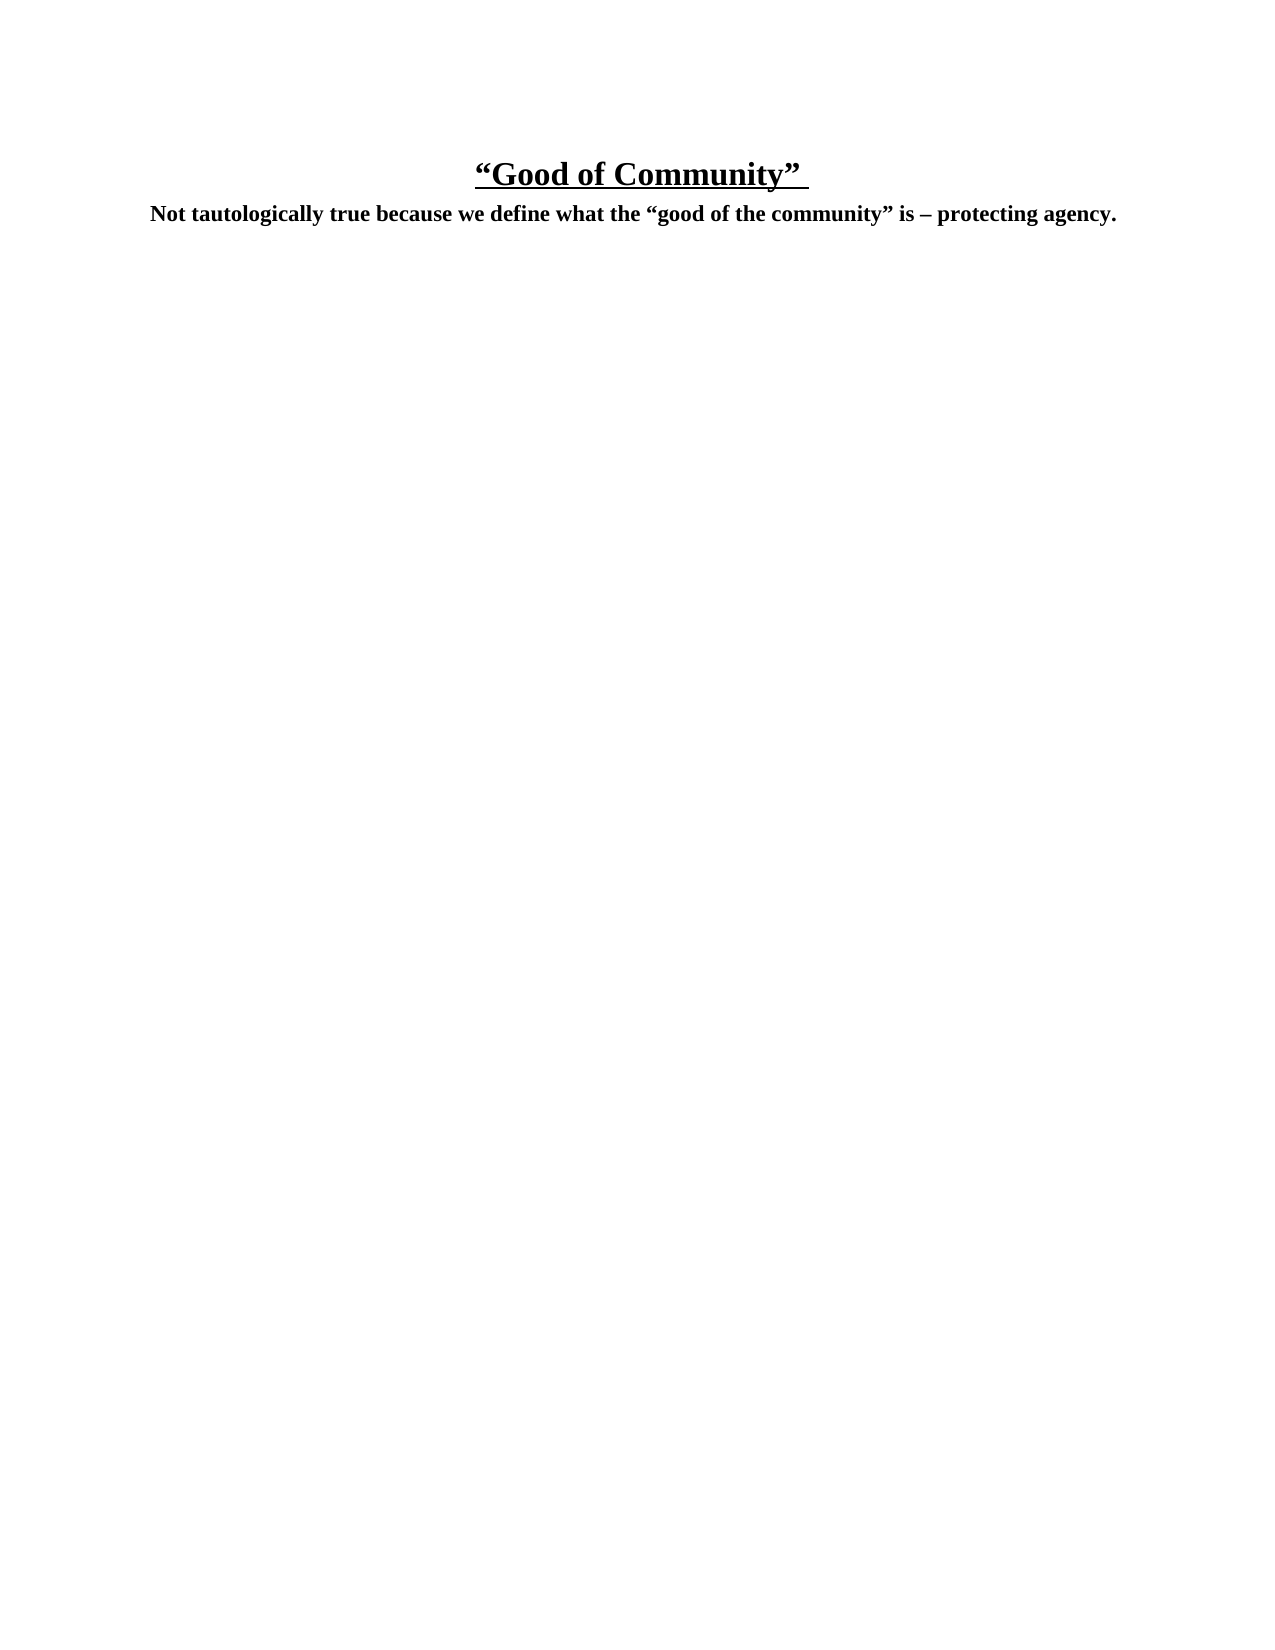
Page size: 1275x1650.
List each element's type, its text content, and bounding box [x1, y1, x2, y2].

subtitle “Good of Community” [150, 154, 1125, 192]
subtitle Not tautologically true because we define what the “good of the community” is – protecting agency. [150, 200, 1125, 226]
